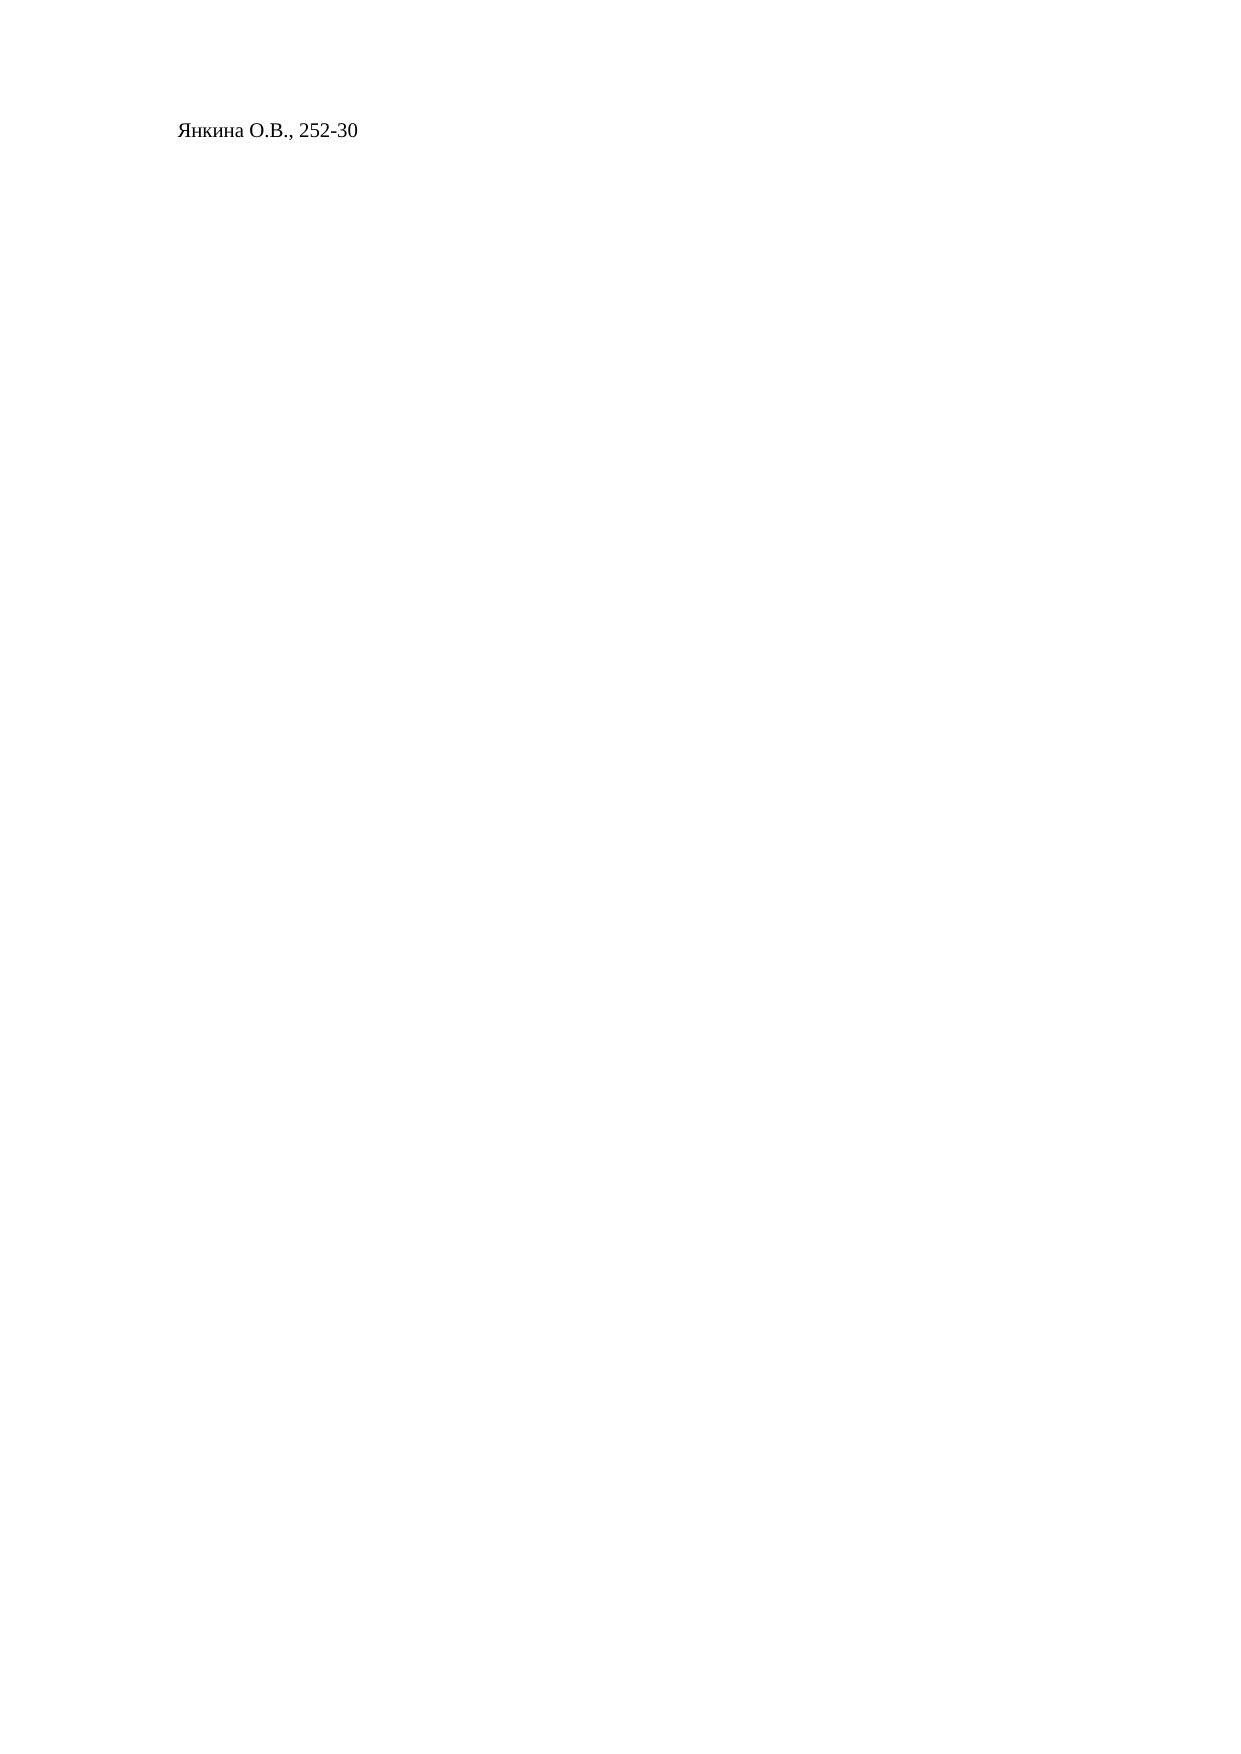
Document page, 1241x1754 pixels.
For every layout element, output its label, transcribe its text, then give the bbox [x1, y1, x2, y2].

text Янкина О.В., 252-30 [177, 118, 1152, 142]
